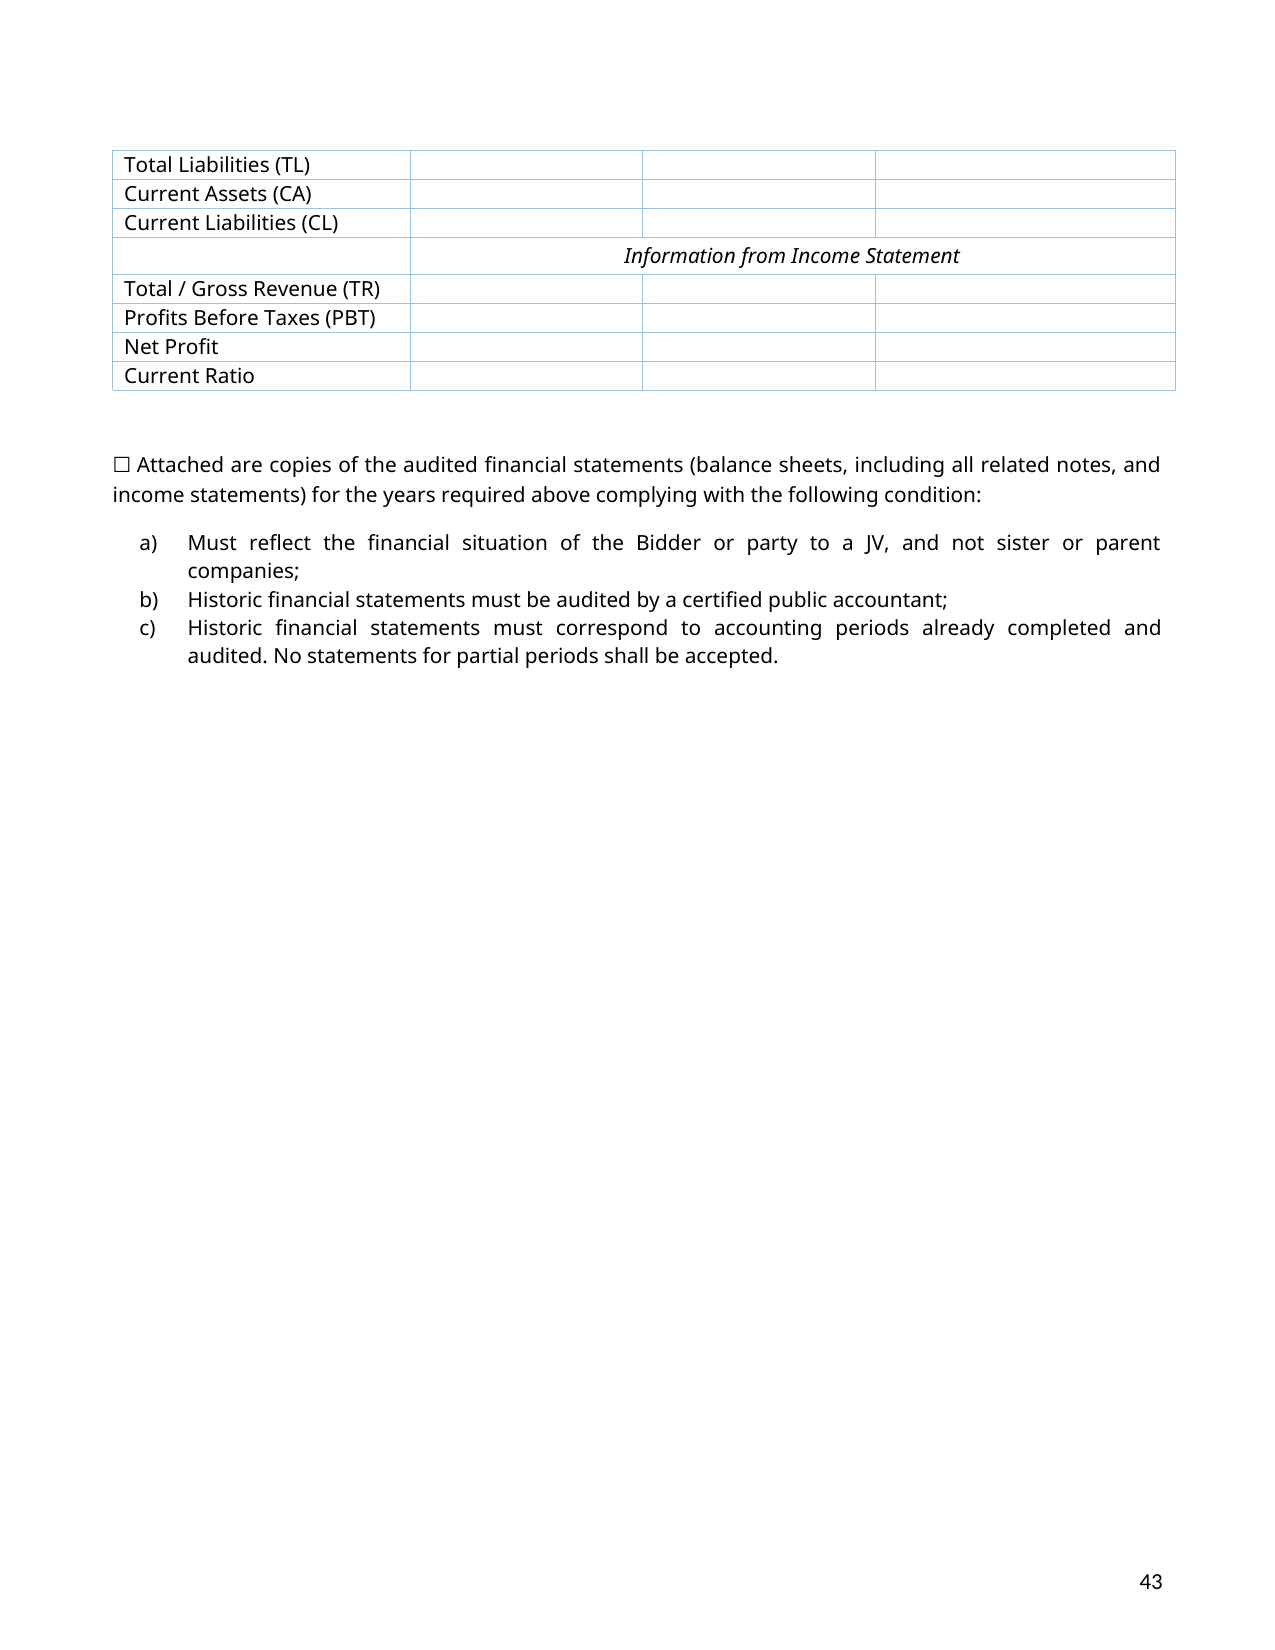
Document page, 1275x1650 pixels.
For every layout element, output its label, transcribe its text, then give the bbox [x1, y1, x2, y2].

list Must reflect the financial situation of the Bidder or party to a JV, and not sister or parent companies; [139, 528, 1162, 585]
table_cell [876, 362, 1175, 390]
table_cell [411, 151, 642, 179]
table_cell [876, 275, 1175, 303]
table_cell [876, 180, 1175, 208]
table_cell [113, 238, 410, 274]
table_cell [643, 151, 875, 179]
table_cell [411, 180, 642, 208]
table_cell [643, 209, 875, 237]
table_cell Current Liabilities (CL) [113, 209, 410, 237]
table_cell [643, 333, 875, 361]
table_cell [876, 209, 1175, 237]
table_cell Net Profit [113, 333, 410, 361]
table_cell Current Assets (CA) [113, 180, 410, 208]
list Historic financial statements must be audited by a certified public accountant; [139, 585, 1162, 613]
list Historic financial statements must correspond to accounting periods already completed and audited. No statements for partial periods shall be accepted. [139, 613, 1162, 670]
table_cell [643, 304, 875, 332]
table_cell [643, 275, 875, 303]
table_cell [876, 304, 1175, 332]
table_cell [411, 362, 642, 390]
table_cell Current Ratio [113, 362, 410, 390]
table_cell [643, 180, 875, 208]
text Attached are copies of the audited financial statements (balance sheets, including all related notes, and income statements) for the years required above complying with the following condition: [112, 450, 1162, 509]
table_cell [411, 304, 642, 332]
table_cell [876, 151, 1175, 179]
table_cell Total Liabilities (TL) [113, 151, 410, 179]
table_cell Profits Before Taxes (PBT) [113, 304, 410, 332]
table_cell Information from Income Statement [411, 238, 1175, 274]
table_cell [411, 275, 642, 303]
table_cell [643, 362, 875, 390]
table_cell Total / Gross Revenue (TR) [113, 275, 410, 303]
table_cell [411, 333, 642, 361]
table_cell [411, 209, 642, 237]
table_cell [876, 333, 1175, 361]
